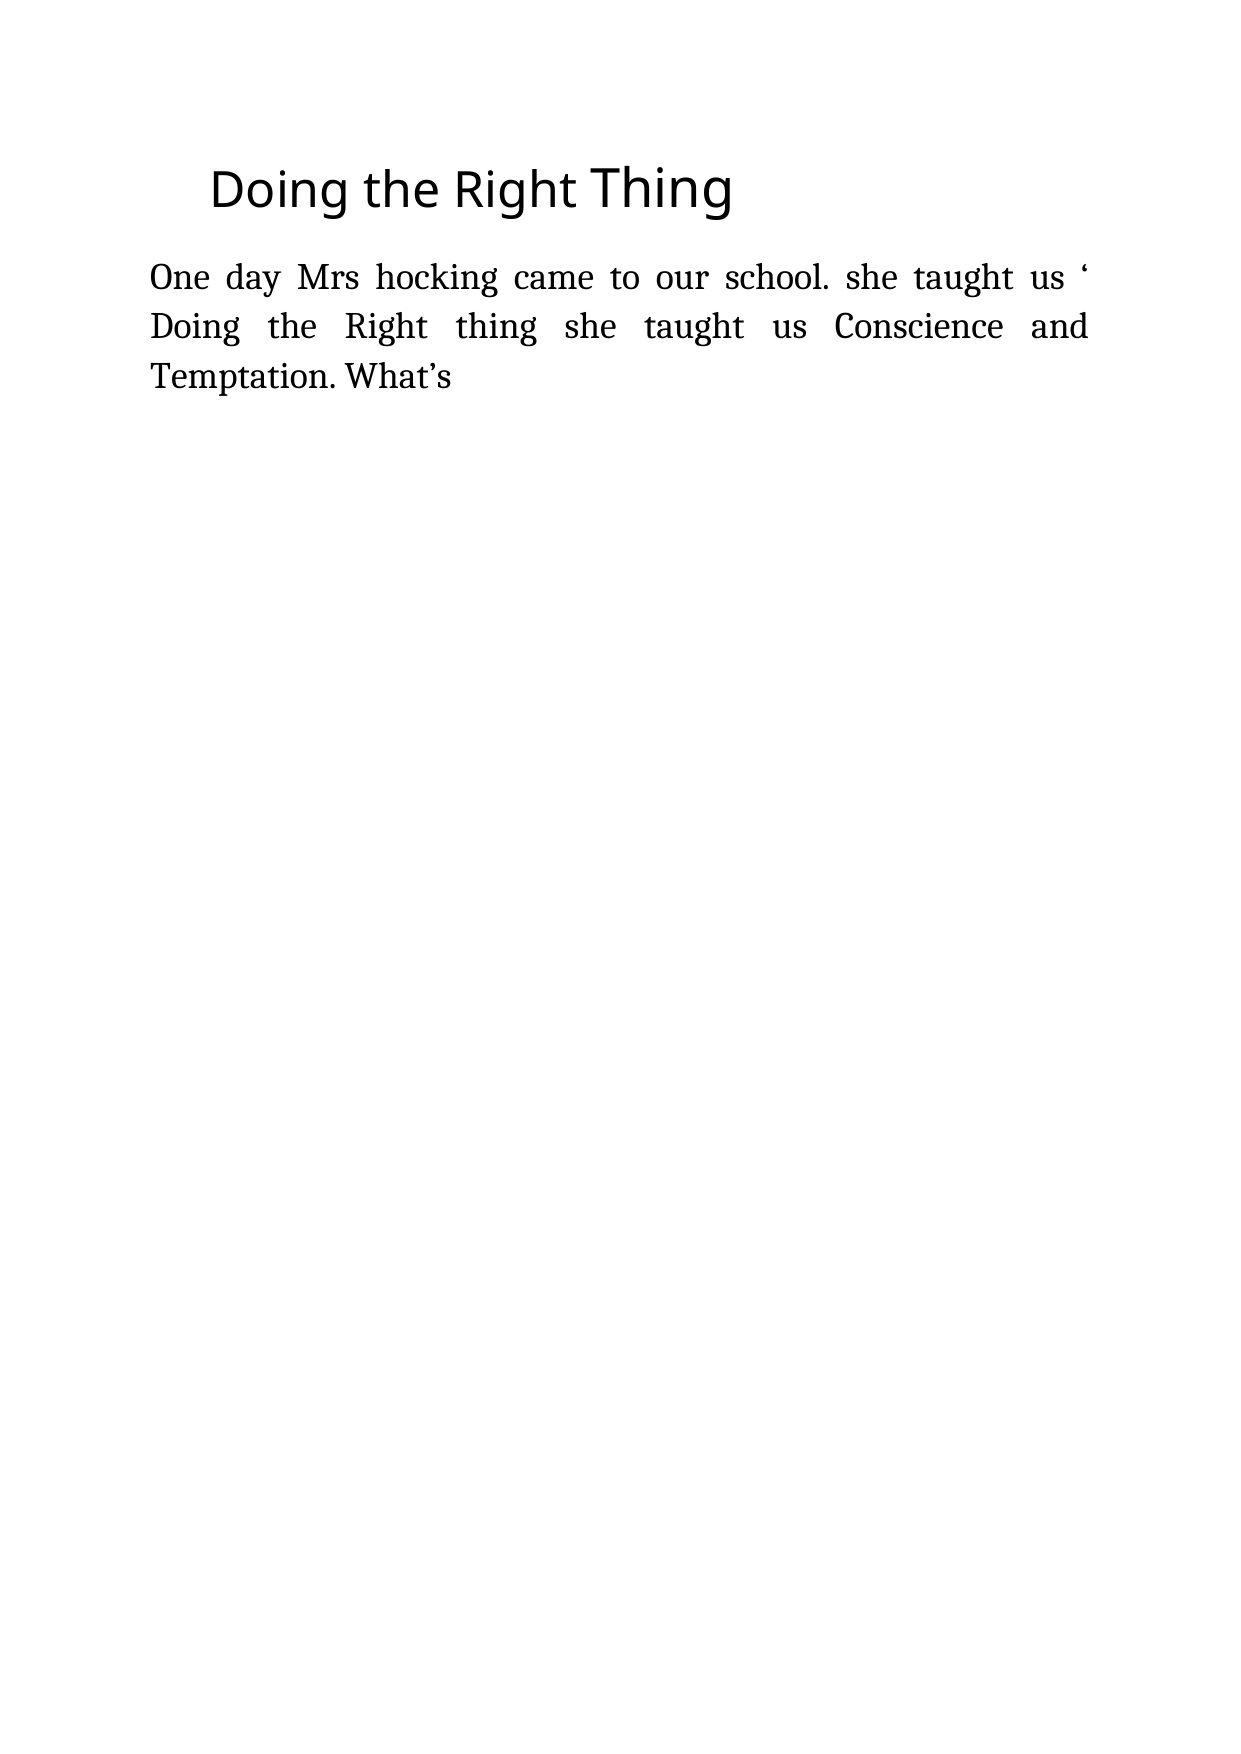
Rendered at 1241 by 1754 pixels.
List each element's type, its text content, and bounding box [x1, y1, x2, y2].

text One day Mrs hocking came to our school. she taught us ‘ Doing the Right thing she taught us Conscience and Temptation. What’s [150, 256, 1090, 398]
text Doing the Right Thing [209, 150, 1090, 224]
